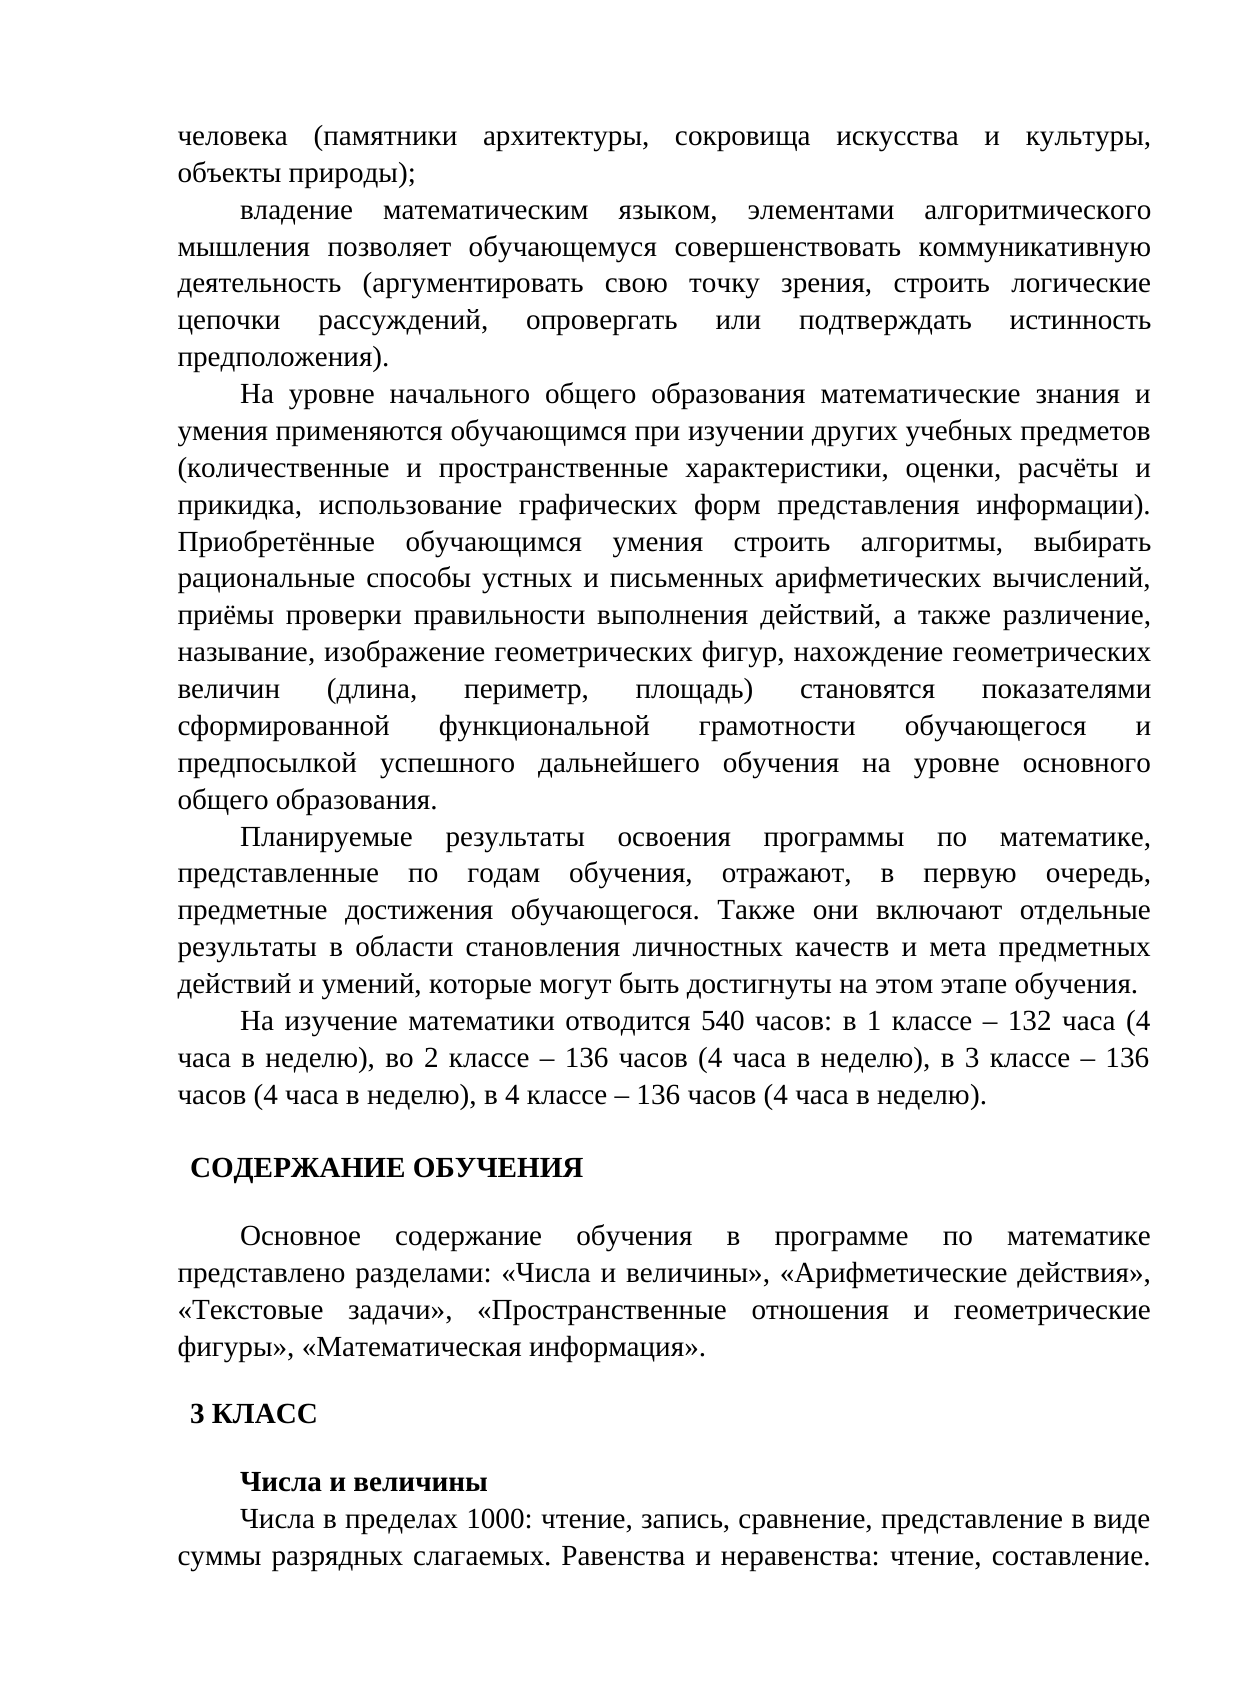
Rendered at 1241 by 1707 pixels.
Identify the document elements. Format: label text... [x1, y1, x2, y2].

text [177, 1501, 1152, 1571]
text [177, 118, 1152, 188]
text владение математическим языком, элементами алгоритмического мышления позволяет обучающемуся совершенствовать коммуникативную деятельность (аргументировать свою точку зрения, строить логические цепочки рассуждений, опровергать или подтверждать истинность предположения). [177, 192, 1152, 373]
text Основное содержание обучения в программе по математике представлено разделами: «Числа и величины», «Арифметические действия», «Текстовые задачи», «Пространственные отношения и геометрические фигуры», «Математическая информация». [177, 1218, 1152, 1362]
text 3 КЛАСС [190, 1396, 1152, 1430]
text ‌На изучение математики отводится 540 часов: в 1 классе – 132 часа (4 часа в неделю), во 2 классе – 136 часов (4 часа в неделю), в 3 классе – 136 часов (4 часа в неделю), в 4 классе – 136 часов (4 часа в неделю). [177, 1003, 1152, 1110]
text Числа и величины [177, 1464, 1152, 1498]
text СОДЕРЖАНИЕ ОБУЧЕНИЯ [190, 1151, 1152, 1184]
text На уровне начального общего образования математические знания и умения применяются обучающимся при изучении других учебных предметов (количественные и пространственные характеристики, оценки, расчёты и прикидка, использование графических форм представления информации). Приобретённые обучающимся умения строить алгоритмы, выбирать рациональные способы устных и письменных арифметических вычислений, приёмы проверки правильности выполнения действий, а также различение, называние, изображение геометрических фигур, нахождение геометрических величин (длина, периметр, площадь) становятся показателями сформированной функциональной грамотности обучающегося и предпосылкой успешного дальнейшего обучения на уровне основного общего образования. [177, 376, 1152, 815]
text Планируемые результаты освоения программы по математике, представленные по годам обучения, отражают, в первую очередь, предметные достижения обучающегося. Также они включают отдельные результаты в области становления личностных качеств и мета предметных действий и умений, которые могут быть достигнуты на этом этапе обучения. [177, 819, 1152, 1000]
